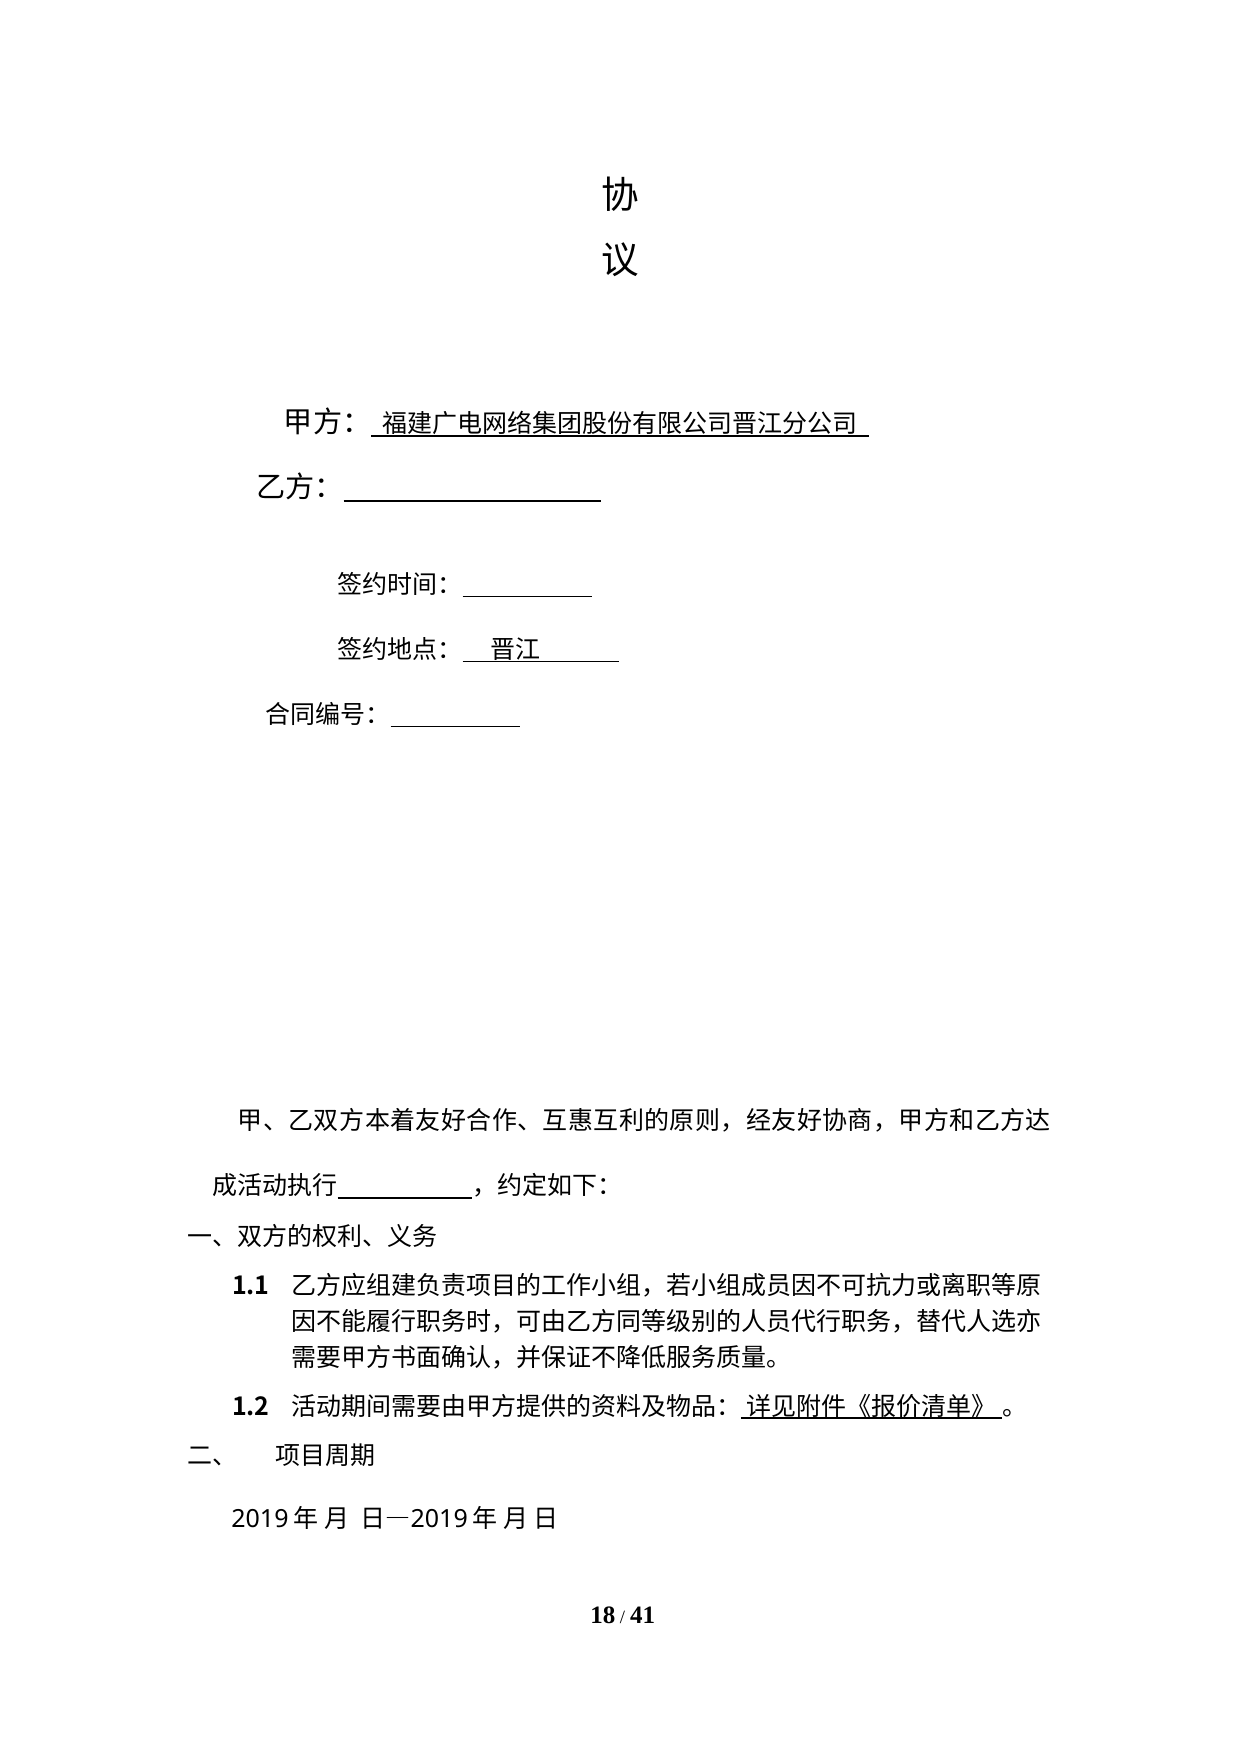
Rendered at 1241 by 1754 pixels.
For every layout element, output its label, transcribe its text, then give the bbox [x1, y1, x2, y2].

subtitle 活动期间需要由甲方提供的资料及物品： 详见附件《报价清单》 。 [232, 1386, 1053, 1423]
text 协 [187, 160, 1053, 225]
text 签约时间： [187, 550, 1053, 615]
subtitle 一、双方的权利、义务 [187, 1216, 1053, 1253]
text 合同编号： [187, 680, 1053, 745]
text 乙方： [187, 453, 1053, 518]
text 甲、乙双方本着友好合作、互惠互利的原则，经友好协商，甲方和乙方达成活动执行 ，约定如下： [212, 1086, 1053, 1216]
text 签约地点： 晋江 [187, 615, 1053, 680]
subtitle 项目周期 [187, 1435, 1053, 1471]
text 议 [187, 225, 1053, 290]
subtitle 乙方应组建负责项目的工作小组，若小组成员因不可抗力或离职等原因不能履行职务时，可由乙方同等级别的人员代行职务，替代人选亦需要甲方书面确认，并保证不降低服务质量。 [232, 1265, 1053, 1374]
text 2019年 月 日—2019年 月 日 [231, 1484, 1053, 1549]
text 甲方： 福建广电网络集团股份有限公司晋江分公司 [187, 388, 1053, 453]
